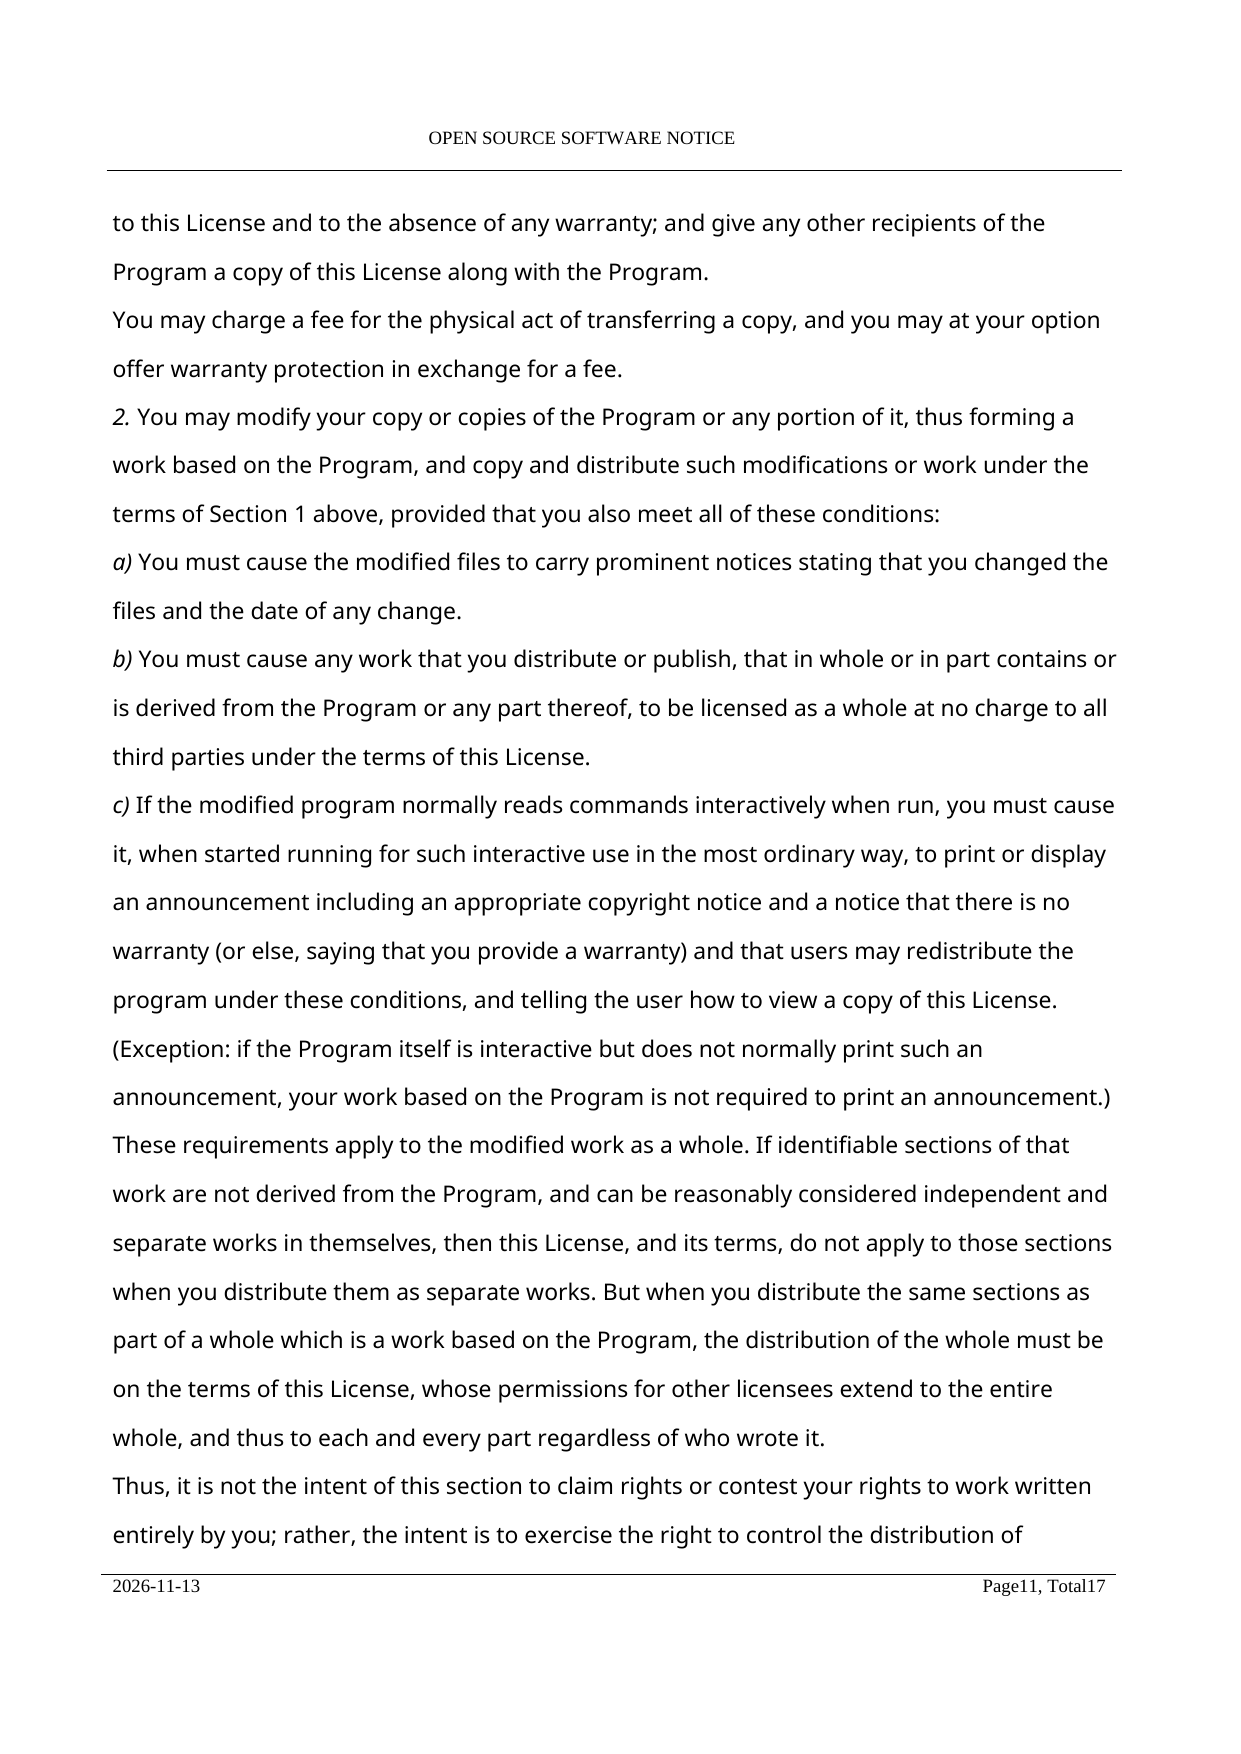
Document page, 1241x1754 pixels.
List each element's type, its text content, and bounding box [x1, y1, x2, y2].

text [112, 1469, 1128, 1551]
text a) You must cause the modified files to carry prominent notices stating that you changed the files and the date of any change. [112, 546, 1128, 627]
text You may charge a fee for the physical act of transferring a copy, and you may at your option offer warranty protection in exchange for a fee. [112, 303, 1128, 384]
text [112, 206, 1128, 288]
text These requirements apply to the modified work as a whole. If identifiable sections of that work are not derived from the Program, and can be reasonably considered independent and separate works in themselves, then this License, and its terms, do not apply to those sections when you distribute them as separate works. But when you distribute the same sections as part of a whole which is a work based on the Program, the distribution of the whole must be on the terms of this License, whose permissions for other licensees extend to the entire whole, and thus to each and every part regardless of who wrote it. [112, 1129, 1128, 1454]
text 2. You may modify your copy or copies of the Program or any portion of it, thus forming a work based on the Program, and copy and distribute such modifications or work under the terms of Section 1 above, provided that you also meet all of these conditions: [112, 400, 1128, 530]
text c) If the modified program normally reads commands interactively when run, you must cause it, when started running for such interactive use in the most ordinary way, to print or display an announcement including an appropriate copyright notice and a notice that there is no warranty (or else, saying that you provide a warranty) and that users may redistribute the program under these conditions, and telling the user how to view a copy of this License. (Exception: if the Program itself is interactive but does not normally print such an announcement, your work based on the Program is not required to print an announcement.) [112, 788, 1128, 1113]
text b) You must cause any work that you distribute or publish, that in whole or in part contains or is derived from the Program or any part thereof, to be licensed as a whole at no charge to all third parties under the terms of this License. [112, 643, 1128, 773]
